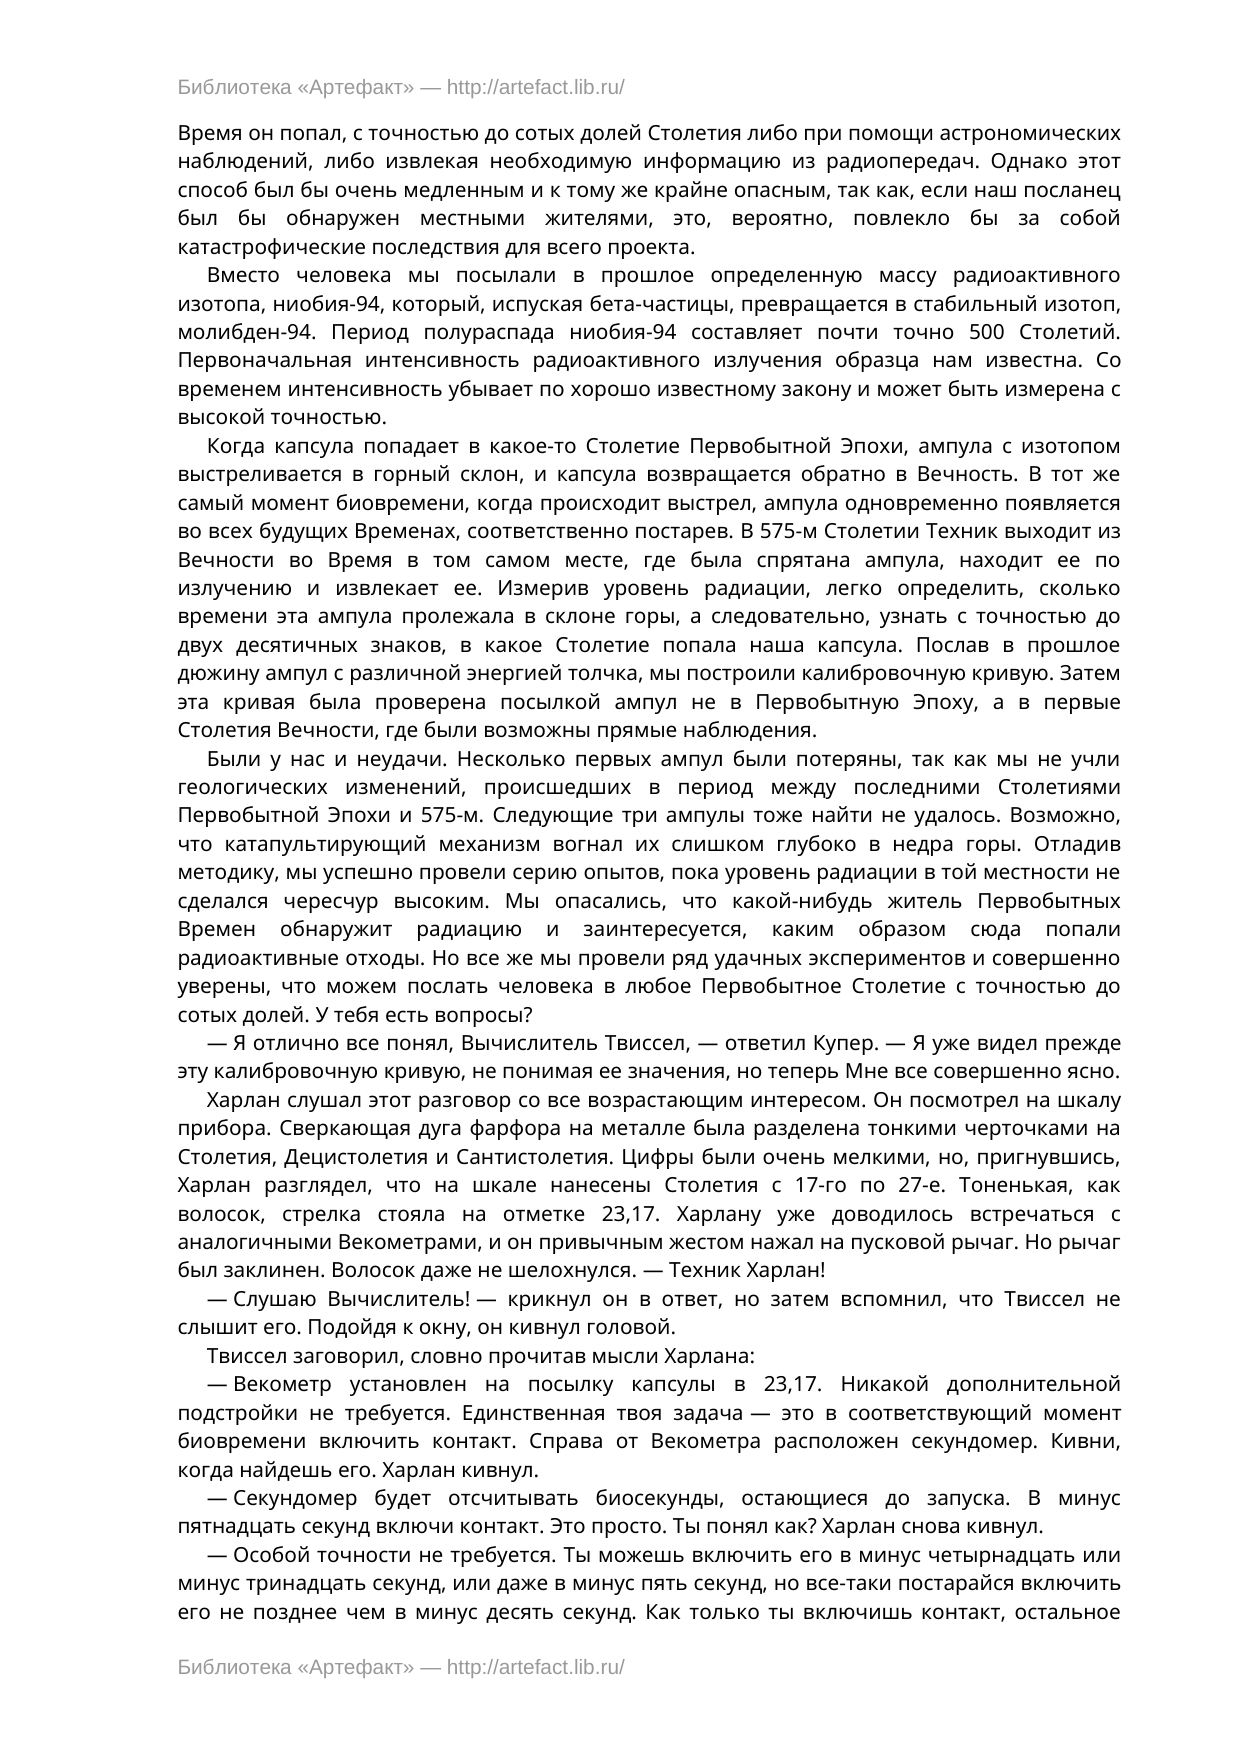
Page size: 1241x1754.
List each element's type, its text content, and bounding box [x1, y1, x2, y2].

text — Векометр установлен на посылку капсулы в 23,17. Никакой дополнительной подстройки не требуется. Единственная твоя задача — это в соответствующий момент биовремени включить контакт. Справа от Векометра расположен секундомер. Кивни, когда найдешь его. Харлан кивнул. [177, 1369, 1122, 1483]
text Были у нас и неудачи. Несколько первых ампул были потеряны, так как мы не учли геологических изменений, происшедших в период между последними Столетиями Первобытной Эпохи и 575-м. Следующие три ампулы тоже найти не удалось. Возможно, что катапультирующий механизм вогнал их слишком глубоко в недра горы. Отладив методику, мы успешно провели серию опытов, пока уровень радиации в той местности не сделался чересчур высоким. Мы опасались, что какой-нибудь житель Первобытных Времен обнаружит радиацию и заинтересуется, каким образом сюда попали радиоактивные отходы. Но все же мы провели ряд удачных экспериментов и совершенно уверены, что можем послать человека в любое Первобытное Столетие с точностью до сотых долей. У тебя есть вопросы? [177, 744, 1122, 1028]
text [177, 1540, 1122, 1625]
text Харлан слушал этот разговор со все возрастающим интересом. Он посмотрел на шкалу прибора. Сверкающая дуга фарфора на металле была разделена тонкими черточками на Столетия, Децистолетия и Сантистолетия. Цифры были очень мелкими, но, пригнувшись, Харлан разглядел, что на шкале нанесены Столетия с 17-го по 27-е. Тоненькая, как волосок, стрелка стояла на отметке 23,17. Харлану уже доводилось встречаться с аналогичными Векометрами, и он привычным жестом нажал на пусковой рычаг. Но рычаг был заклинен. Волосок даже не шелохнулся. — Техник Харлан! [177, 1085, 1122, 1284]
text — Секундомер будет отсчитывать биосекунды, остающиеся до запуска. В минус пятнадцать секунд включи контакт. Это просто. Ты понял как? Харлан снова кивнул. [177, 1483, 1122, 1540]
text — Слушаю Вычислитель! — крикнул он в ответ, но затем вспомнил, что Твиссел не слышит его. Подойдя к окну, он кивнул головой. [177, 1284, 1122, 1341]
text Когда капсула попадает в какое-то Столетие Первобытной Эпохи, ампула с изотопом выстреливается в горный склон, и капсула возвращается обратно в Вечность. В тот же самый момент биовремени, когда происходит выстрел, ампула одновременно появляется во всех будущих Временах, соответственно постарев. В 575-м Столетии Техник выходит из Вечности во Время в том самом месте, где была спрятана ампула, находит ее по излучению и извлекает ее. Измерив уровень радиации, легко определить, сколько времени эта ампула пролежала в склоне горы, а следовательно, узнать с точностью до двух десятичных знаков, в какое Столетие попала наша капсула. Послав в прошлое дюжину ампул с различной энергией толчка, мы построили калибровочную кривую. Затем эта кривая была проверена посылкой ампул не в Первобытную Эпоху, а в первые Столетия Вечности, где были возможны прямые наблюдения. [177, 431, 1122, 744]
text Твиссел заговорил, словно прочитав мысли Харлана: [177, 1341, 1122, 1369]
text — Я отлично все понял, Вычислитель Твиссел, — ответил Купер. — Я уже видел прежде эту калибровочную кривую, не понимая ее значения, но теперь Мне все совершенно ясно. [177, 1028, 1122, 1085]
text Вместо человека мы посылали в прошлое определенную массу радиоактивного изотопа, ниобия-94, который, испуская бета-частицы, превращается в стабильный изотоп, молибден-94. Период полураспада ниобия-94 составляет почти точно 500 Столетий. Первоначальная интенсивность радиоактивного излучения образца нам известна. Со временем интенсивность убывает по хорошо известному закону и может быть измерена с высокой точностью. [177, 260, 1122, 431]
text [177, 118, 1122, 260]
